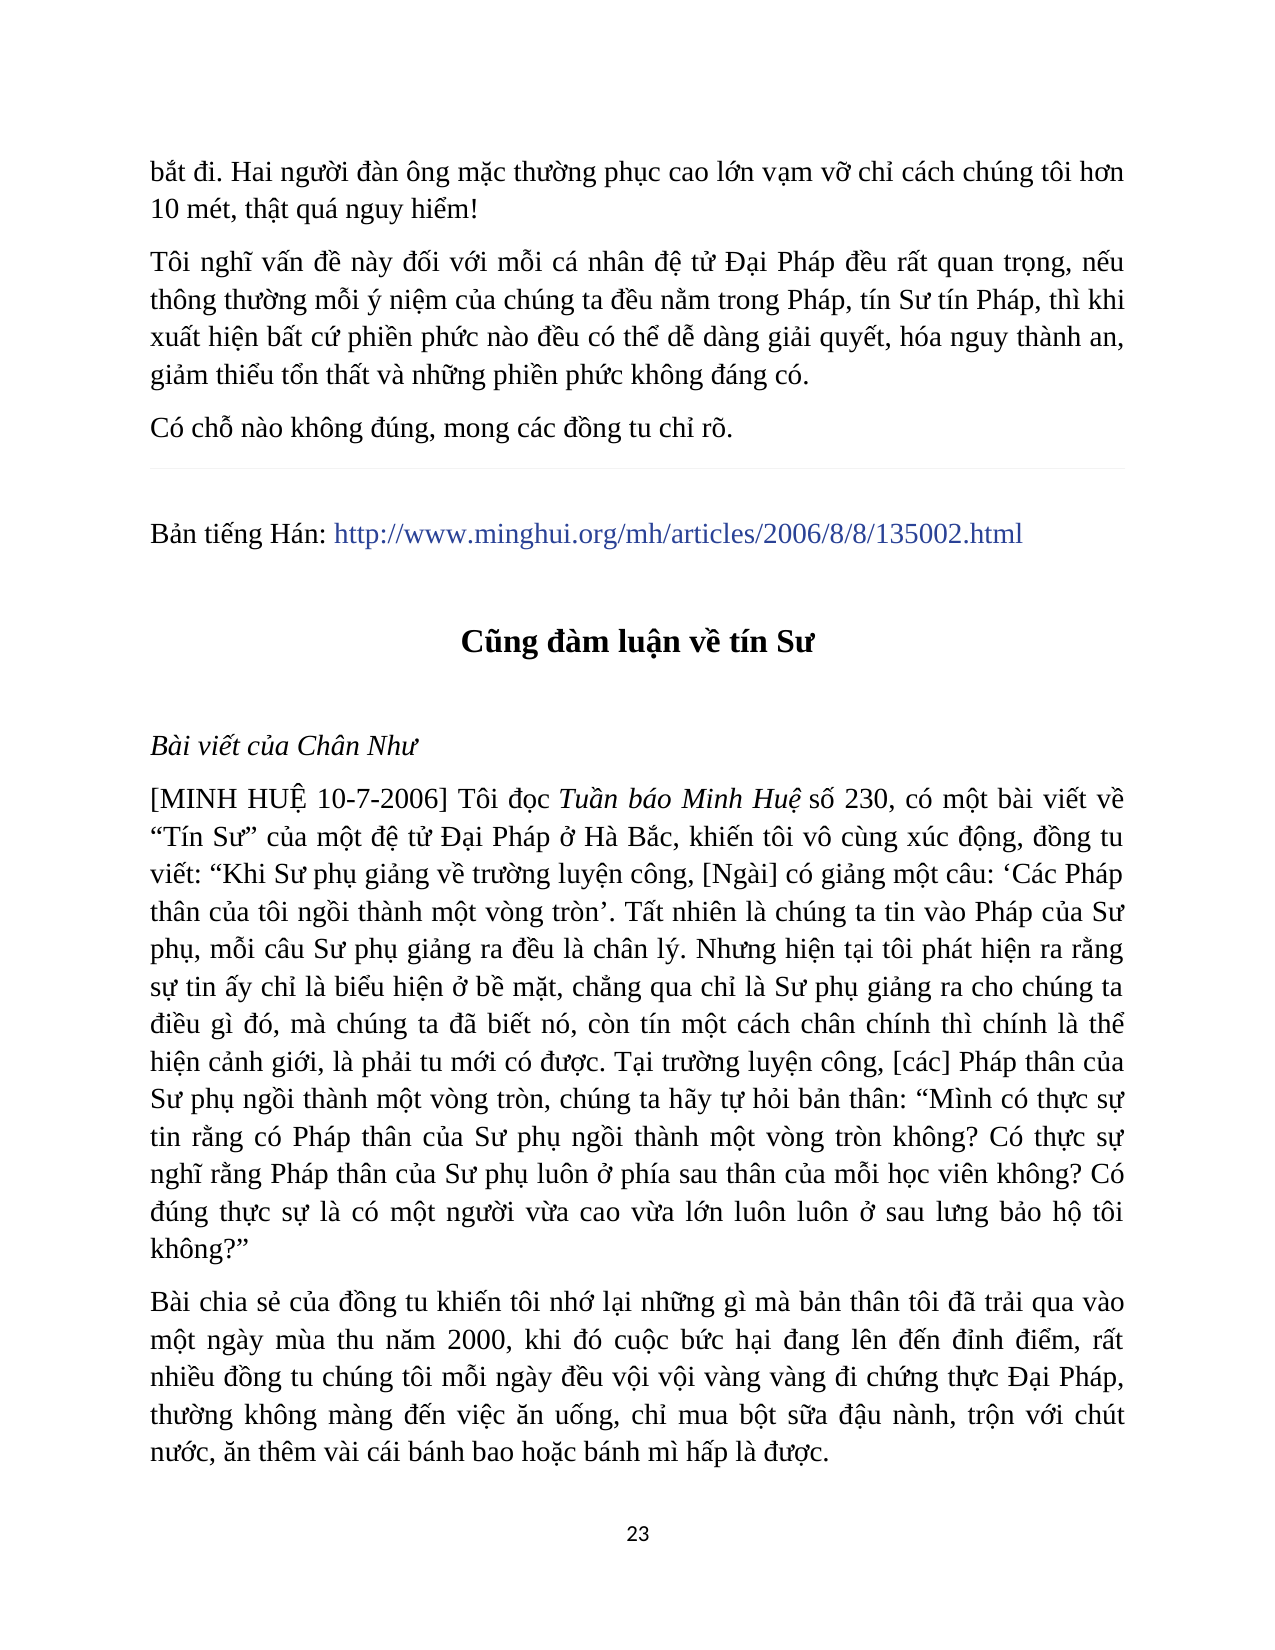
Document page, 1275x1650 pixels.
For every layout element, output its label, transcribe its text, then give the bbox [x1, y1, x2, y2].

text Tôi nghĩ vấn đề này đối với mỗi cá nhân đệ tử Đại Pháp đều rất quan trọng, nếu thông thường mỗi ý niệm của chúng ta đều nằm trong Pháp, tín Sư tín Pháp, thì khi xuất hiện bất cứ phiền phức nào đều có thể dễ dàng giải quyết, hóa nguy thành an, giảm thiểu tổn thất và những phiền phức không đáng có. [150, 241, 1125, 391]
text Bài chia sẻ của đồng tu khiến tôi nhớ lại những gì mà bản thân tôi đã trải qua vào một ngày mùa thu năm 2000, khi đó cuộc bức hại đang lên đến đỉnh điểm, rất nhiều đồng tu chúng tôi mỗi ngày đều vội vội vàng vàng đi chứng thực Đại Pháp, thường không màng đến việc ăn uống, chỉ mua bột sữa đậu nành, trộn với chút nước, ăn thêm vài cái bánh bao hoặc bánh mì hấp là được. [150, 1280, 1125, 1468]
text [MINH HUỆ 10-7-2006] Tôi đọc Tuần báo Minh Huệ số 230, có một bài viết về “Tín Sư” của một đệ tử Đại Pháp ở Hà Bắc, khiến tôi vô cùng xúc động, đồng tu viết: “Khi Sư phụ giảng về trường luyện công, [Ngài] có giảng một câu: ‘Các Pháp thân của tôi ngồi thành một vòng tròn’. Tất nhiên là chúng ta tin vào Pháp của Sư phụ, mỗi câu Sư phụ giảng ra đều là chân lý. Nhưng hiện tại tôi phát hiện ra rằng sự tin ấy chỉ là biểu hiện ở bề mặt, chẳng qua chỉ là Sư phụ giảng ra cho chúng ta điều gì đó, mà chúng ta đã biết nó, còn tín một cách chân chính thì chính là thể hiện cảnh giới, là phải tu mới có được. Tại trường luyện công, [các] Pháp thân của Sư phụ ngồi thành một vòng tròn, chúng ta hãy tự hỏi bản thân: “Mình có thực sự tin rằng có Pháp thân của Sư phụ ngồi thành một vòng tròn không? Có thực sự nghĩ rằng Pháp thân của Sư phụ luôn ở phía sau thân của mỗi học viên không? Có đúng thực sự là có một người vừa cao vừa lớn luôn luôn ở sau lưng bảo hộ tôi không?” [150, 777, 1125, 1265]
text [150, 150, 1125, 225]
text Bài viết của Chân Như [150, 724, 1125, 762]
text Bản tiếng Hán: http://www.minghui.org/mh/articles/2006/8/8/135002.html [150, 512, 1125, 550]
text Cũng đàm luận về tín Sư [150, 620, 1125, 659]
text Có chỗ nào không đúng, mong các đồng tu chỉ rõ. [150, 406, 1125, 444]
